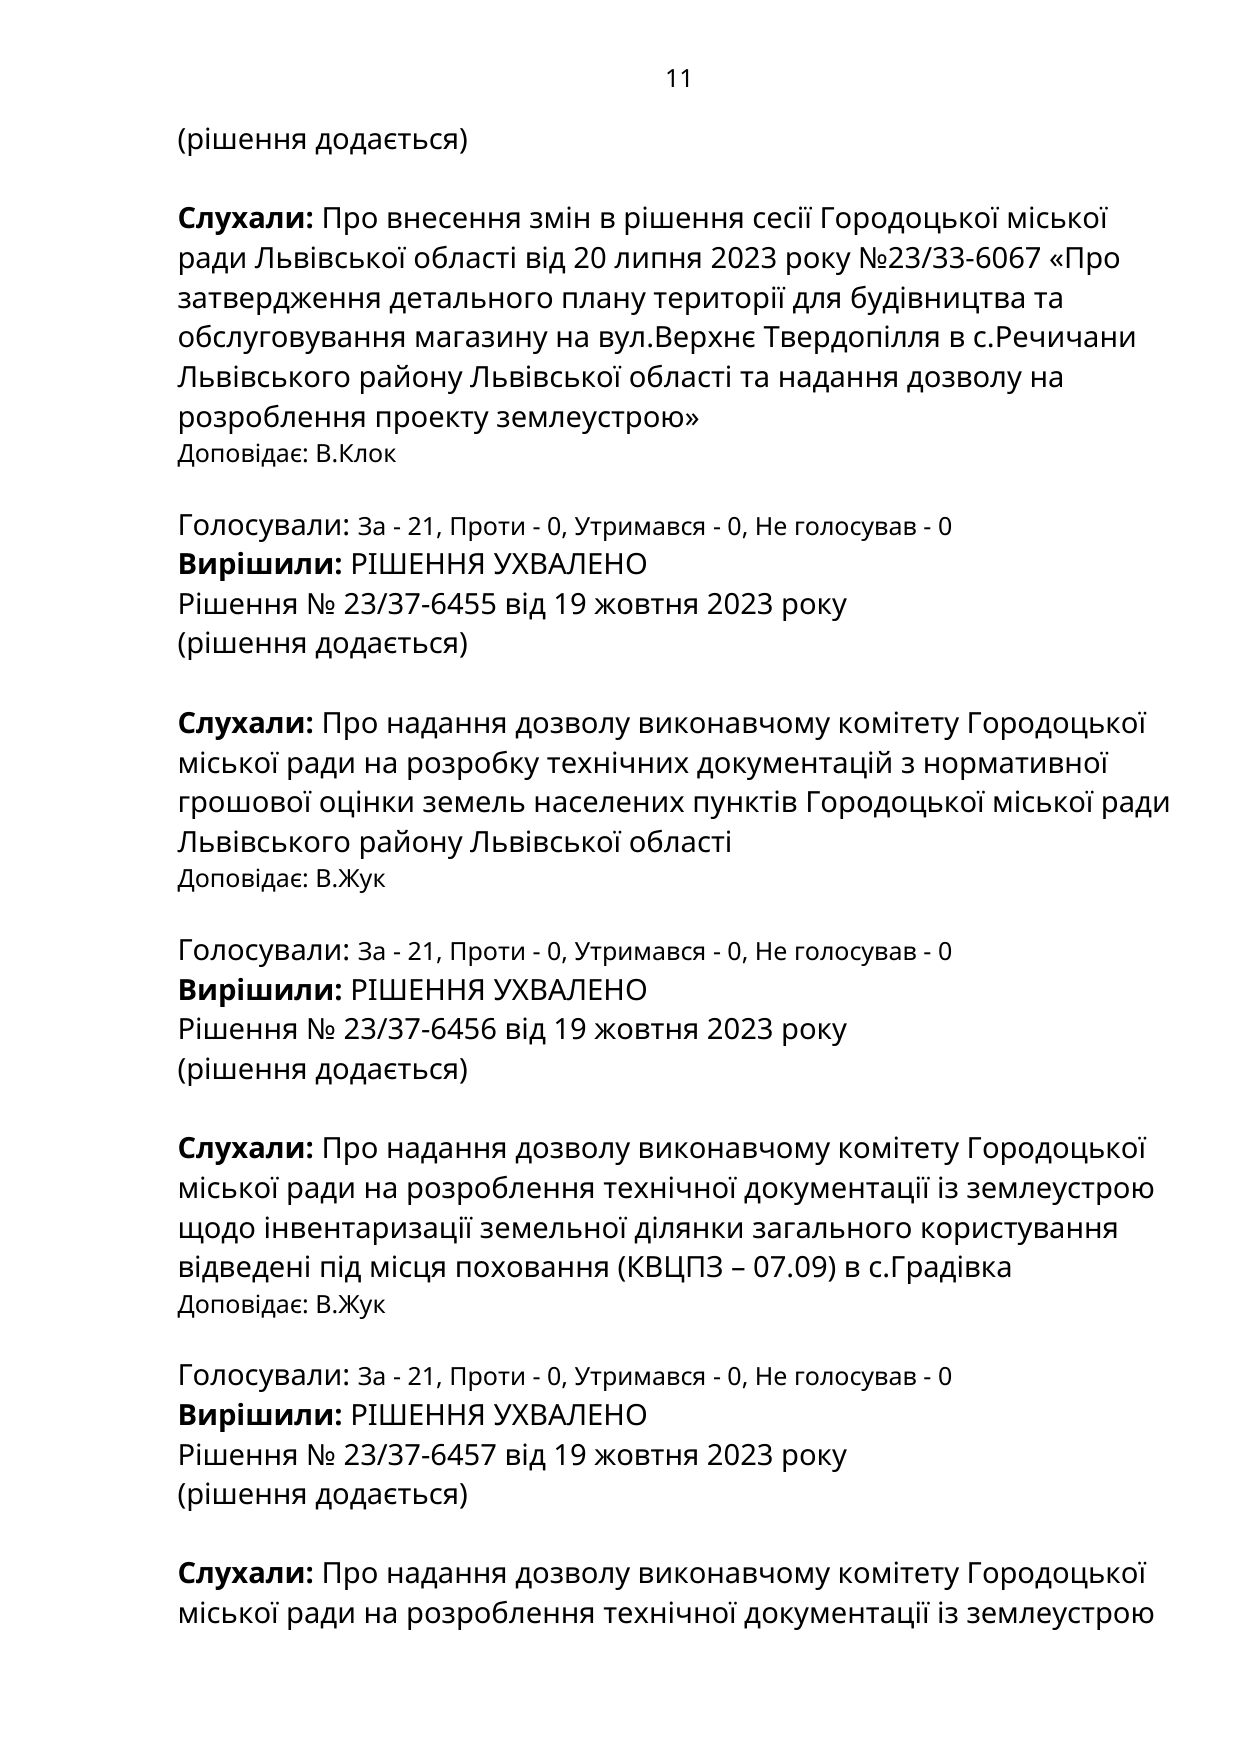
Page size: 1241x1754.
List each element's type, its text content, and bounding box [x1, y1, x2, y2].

text Слухали: Про надання дозволу виконавчому комітету Городоцької міської ради на розробку технічних документацій з нормативної грошової оцінки земель населених пунктів Городоцької міської ради Львівського району Львівської області [177, 702, 1181, 861]
text Голосували: За - 21, Проти - 0, Утримався - 0, Не голосував - 0 [177, 1354, 1181, 1394]
text Рішення № 23/37-6457 від 19 жовтня 2023 року [177, 1434, 1181, 1473]
text Доповідає: В.Клок [177, 436, 1181, 470]
text Рішення № 23/37-6455 від 19 жовтня 2023 року [177, 583, 1181, 623]
text Доповідає: В.Жук [177, 861, 1181, 895]
text Вирішили: РІШЕННЯ УХВАЛЕНО [177, 1394, 1181, 1434]
text (рішення додається) [177, 1048, 1181, 1088]
text Вирішили: РІШЕННЯ УХВАЛЕНО [177, 543, 1181, 583]
text Голосували: За - 21, Проти - 0, Утримався - 0, Не голосував - 0 [177, 929, 1181, 969]
text Доповідає: В.Жук [177, 1286, 1181, 1320]
text (рішення додається) [177, 623, 1181, 662]
text (рішення додається) [177, 1473, 1181, 1513]
text Слухали: Про надання дозволу виконавчому комітету Городоцької міської ради на розроблення технічної документації із землеустрою щодо інвентаризації земельної ділянки загального користування відведені під місця поховання (КВЦПЗ – 07.09) в с.Градівка [177, 1127, 1181, 1286]
text Голосували: За - 21, Проти - 0, Утримався - 0, Не голосував - 0 [177, 504, 1181, 543]
text (рішення додається) [177, 118, 1181, 158]
text Слухали: Про внесення змін в рішення сесії Городоцької міської ради Львівської області від 20 липня 2023 року №23/33-6067 «Про затвердження детального плану території для будівництва та обслуговування магазину на вул.Верхнє Твердопілля в с.Речичани Львівського району Львівської області та надання дозволу на розроблення проекту землеустрою» [177, 197, 1181, 436]
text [177, 1553, 1181, 1632]
text Рішення № 23/37-6456 від 19 жовтня 2023 року [177, 1008, 1181, 1048]
text Вирішили: РІШЕННЯ УХВАЛЕНО [177, 969, 1181, 1008]
